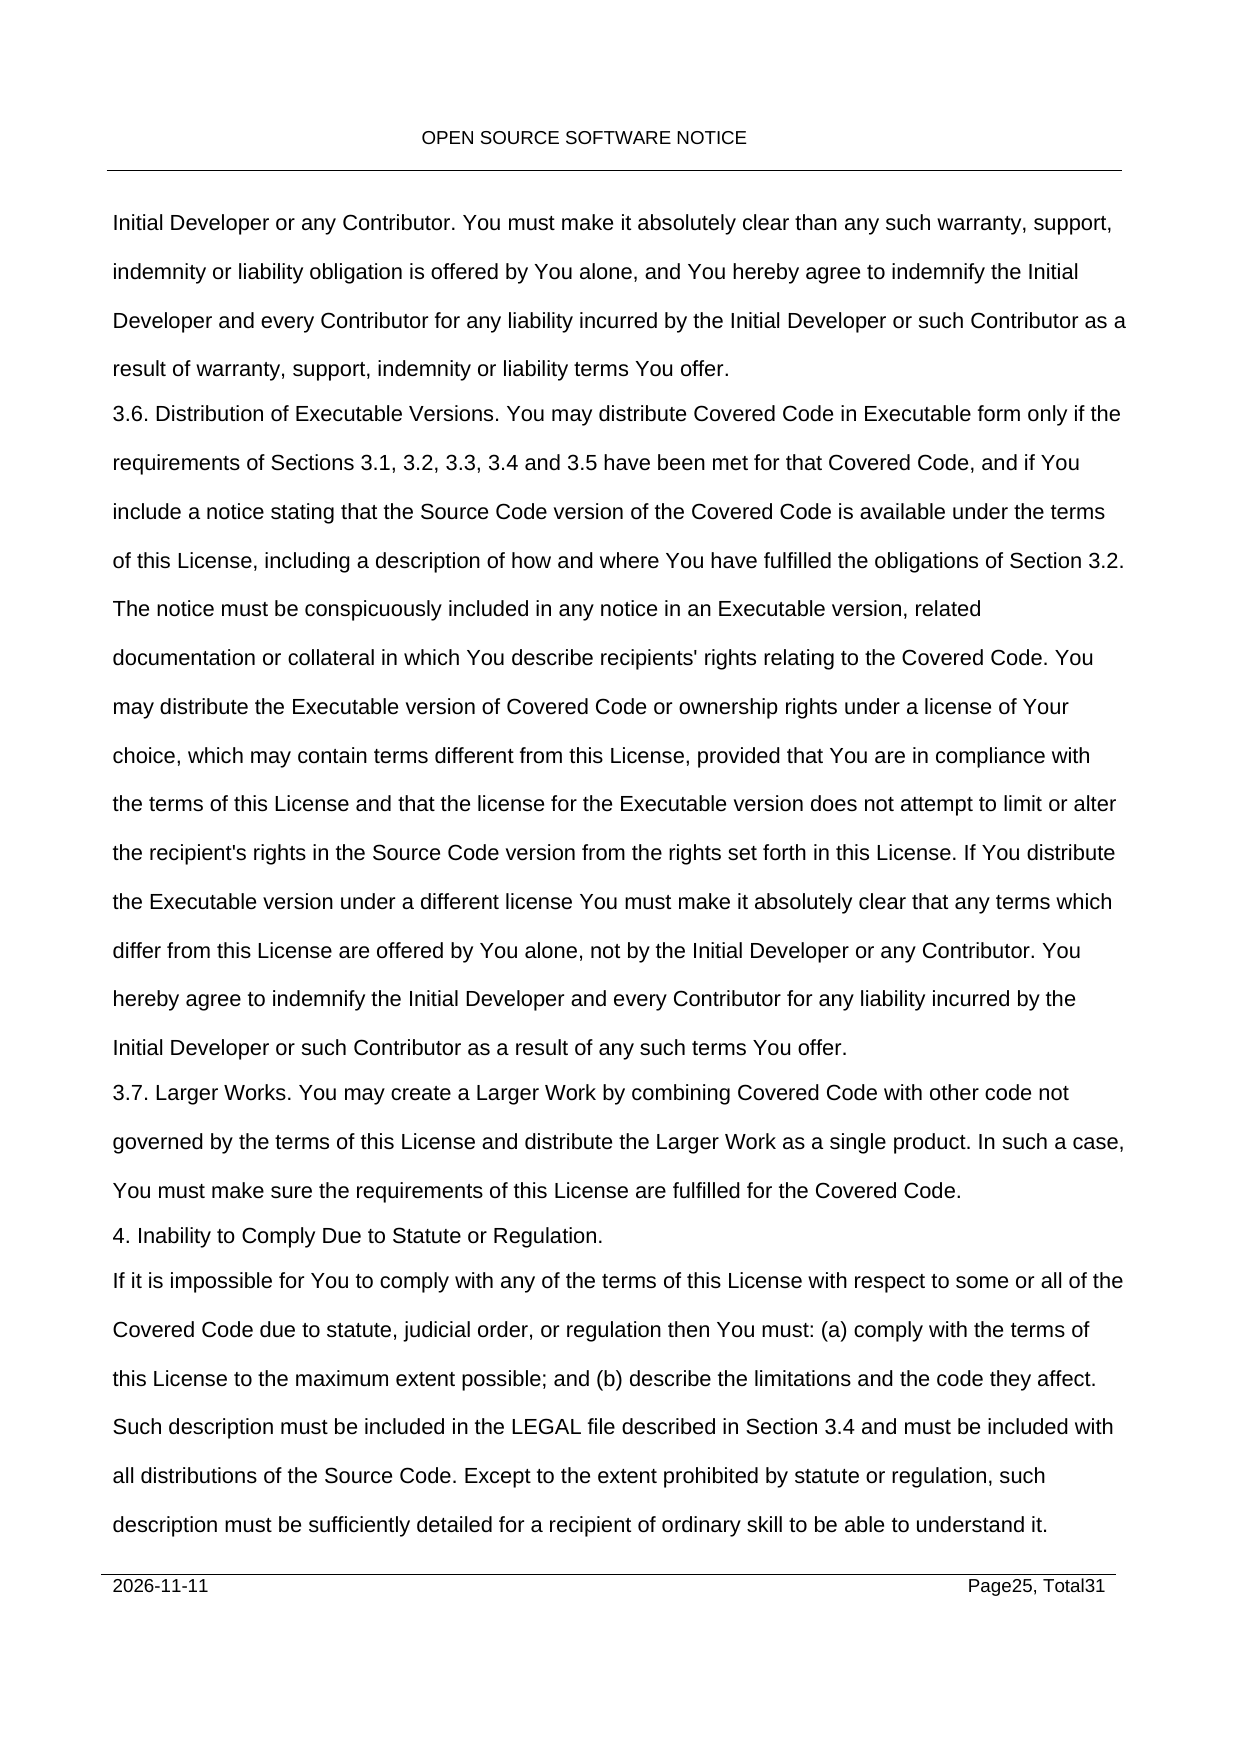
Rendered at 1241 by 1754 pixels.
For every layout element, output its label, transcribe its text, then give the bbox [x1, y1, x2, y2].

text 3.6. Distribution of Executable Versions. You may distribute Covered Code in Executable form only if the requirements of Sections 3.1, 3.2, 3.3, 3.4 and 3.5 have been met for that Covered Code, and if You include a notice stating that the Source Code version of the Covered Code is available under the terms of this License, including a description of how and where You have fulfilled the obligations of Section 3.2. The notice must be conspicuously included in any notice in an Executable version, related documentation or collateral in which You describe recipients' rights relating to the Covered Code. You may distribute the Executable version of Covered Code or ownership rights under a license of Your choice, which may contain terms different from this License, provided that You are in compliance with the terms of this License and that the license for the Executable version does not attempt to limit or alter the recipient's rights in the Source Code version from the rights set forth in this License. If You distribute the Executable version under a different license You must make it absolutely clear that any terms which differ from this License are offered by You alone, not by the Initial Developer or any Contributor. You hereby agree to indemnify the Initial Developer and every Contributor for any liability incurred by the Initial Developer or such Contributor as a result of any such terms You offer. [112, 398, 1128, 1064]
text 4. Inability to Comply Due to Statute or Regulation. [112, 1219, 1128, 1252]
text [112, 206, 1128, 385]
text 3.7. Larger Works. You may create a Larger Work by combining Covered Code with other code not governed by the terms of this License and distribute the Larger Work as a single product. In such a case, You must make sure the requirements of this License are fulfilled for the Covered Code. [112, 1077, 1128, 1207]
text If it is impossible for You to comply with any of the terms of this License with respect to some or all of the Covered Code due to statute, judicial order, or regulation then You must: (a) comply with the terms of this License to the maximum extent possible; and (b) describe the limitations and the code they affect. Such description must be included in the LEGAL file described in Section 3.4 and must be included with all distributions of the Source Code. Except to the extent prohibited by statute or regulation, such description must be sufficiently detailed for a recipient of ordinary skill to be able to understand it. [112, 1264, 1128, 1541]
